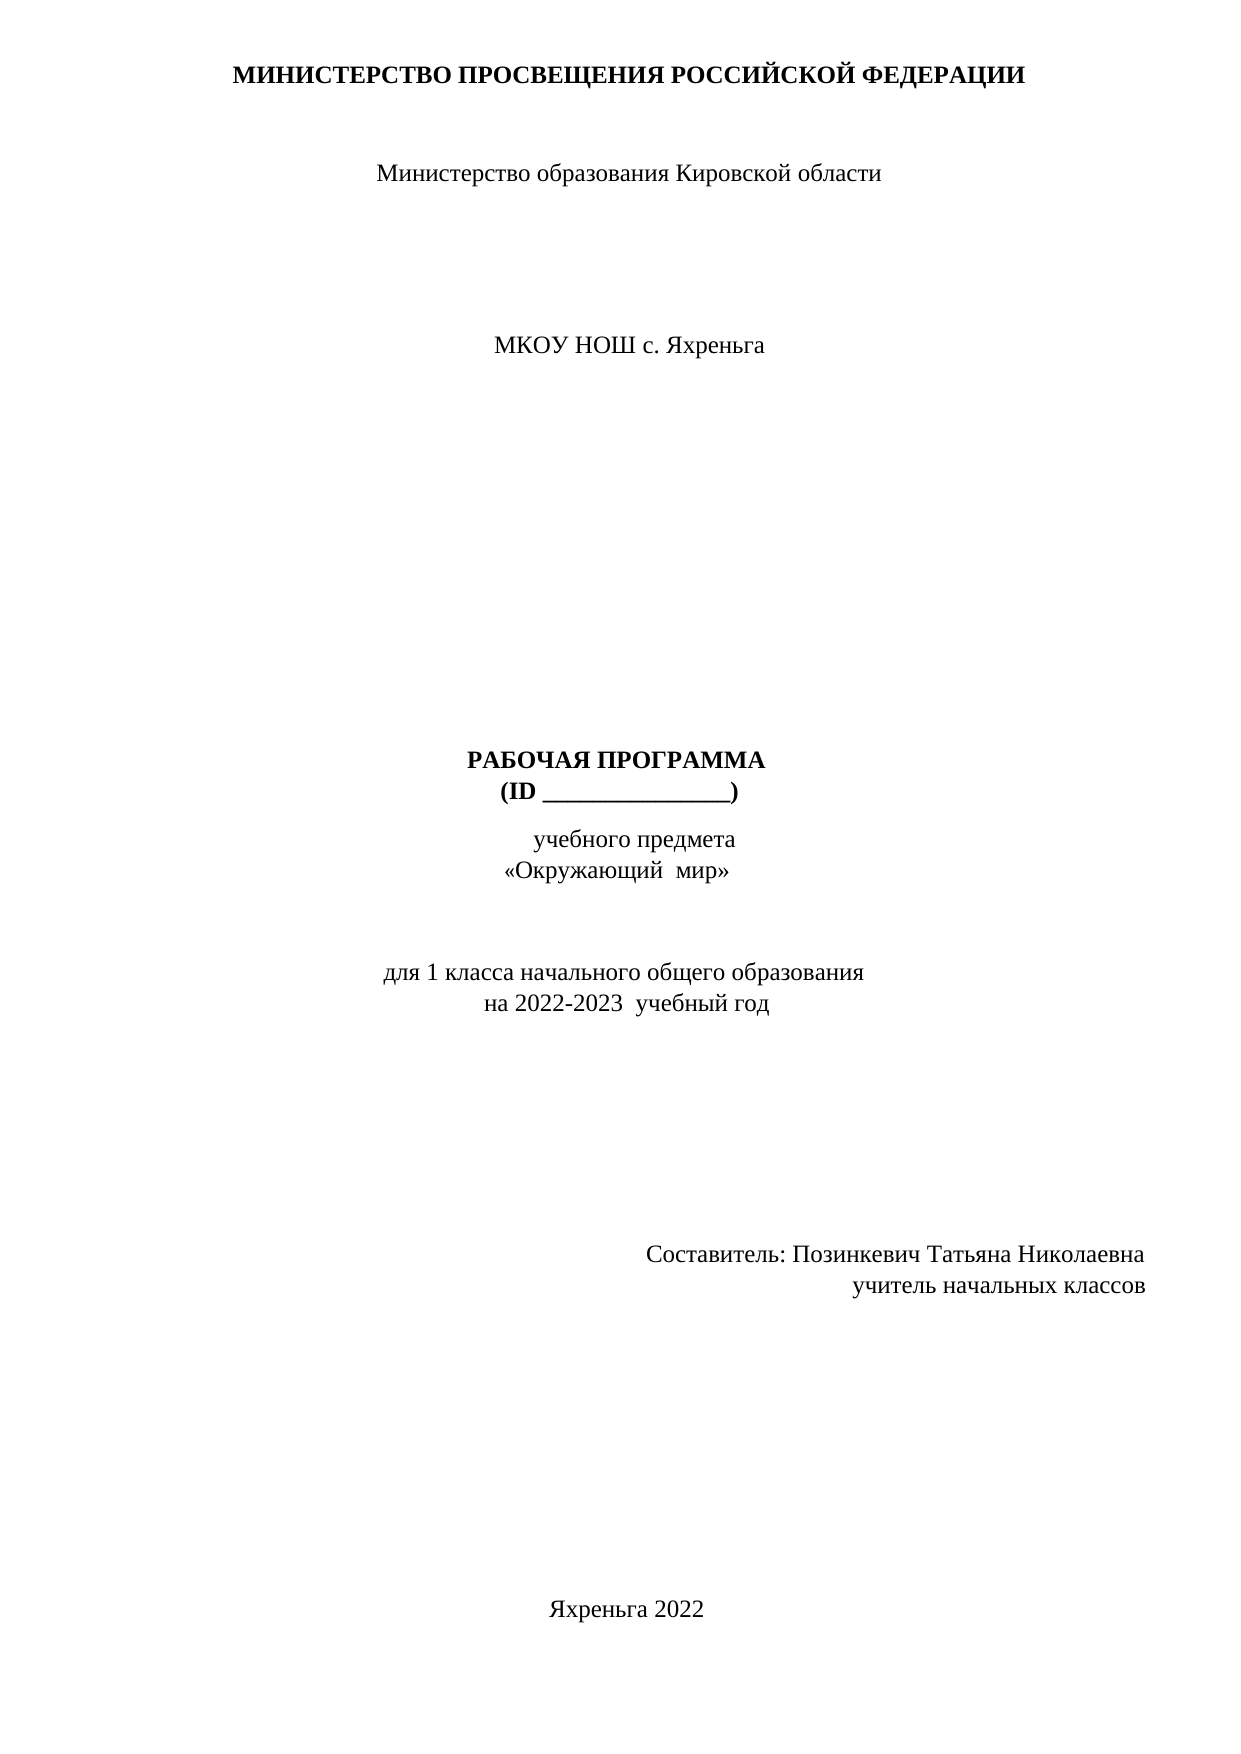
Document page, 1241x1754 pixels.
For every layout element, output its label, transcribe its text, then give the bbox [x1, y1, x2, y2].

text РАБОЧАЯ ПРОГРАММА (ID _______________) [465, 745, 773, 805]
text Яхреньга 2022 [150, 1596, 704, 1623]
text для 1 класса начального общего образования на 2022-2023 учебный год [375, 957, 878, 1016]
text МКОУ НОШ с. Яхреньга [150, 331, 765, 358]
text Составитель: Позинкевич Татьяна Николаевна учитель начальных классов [646, 1239, 1148, 1298]
text учебного предмета «Окружающий мир» [490, 824, 743, 884]
text МИНИСТЕРСТВО ПРОСВЕЩЕНИЯ РОССИЙСКОЙ ФЕДЕРАЦИИ [232, 62, 1148, 89]
text Министерство образования Кировской области [376, 159, 1148, 186]
